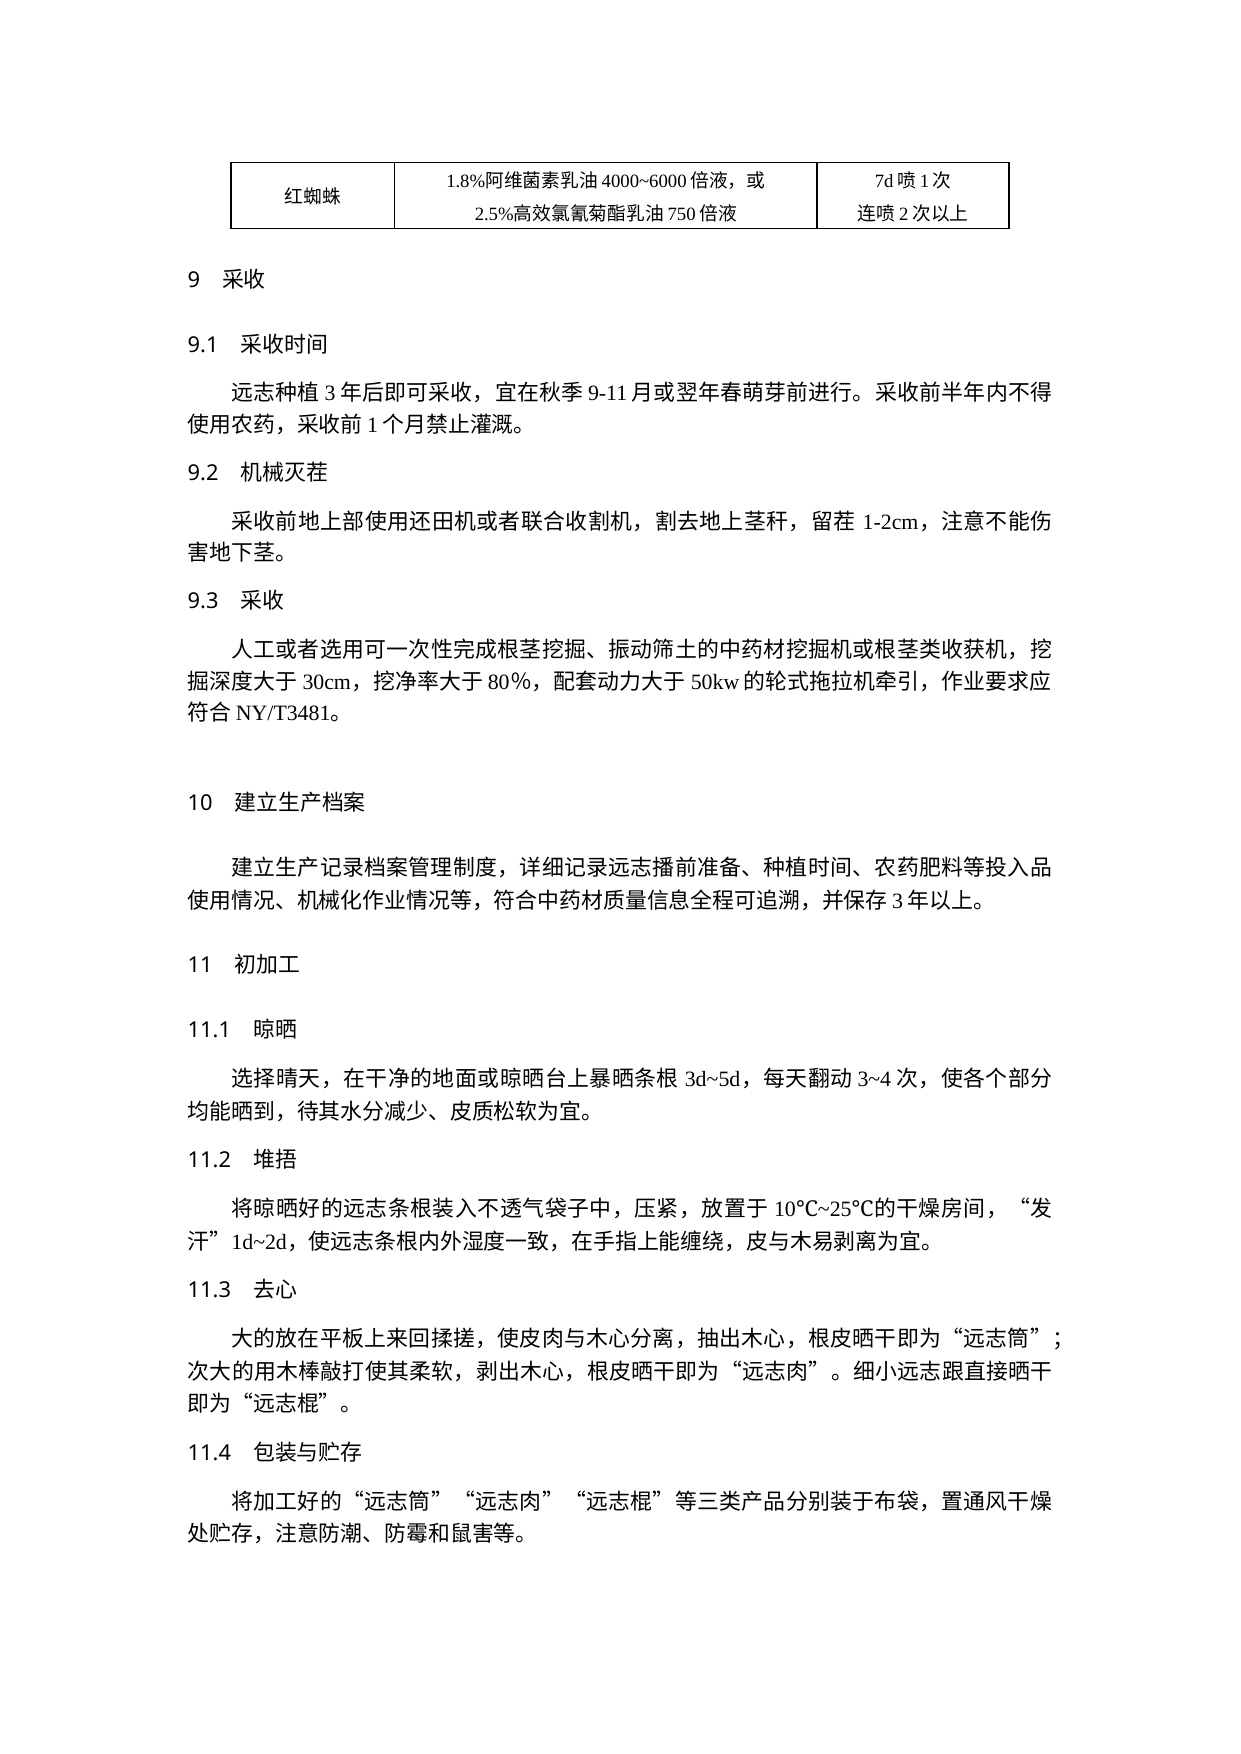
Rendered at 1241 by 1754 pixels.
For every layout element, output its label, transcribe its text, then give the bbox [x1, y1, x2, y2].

text 堆捂 [187, 1142, 1053, 1175]
text 去心 [187, 1272, 1053, 1305]
text 大的放在平板上来回揉搓，使皮肉与木心分离，抽出木心，根皮晒干即为“远志筒”；次大的用木棒敲打使其柔软，剥出木心，根皮晒干即为“远志肉”。细小远志跟直接晒干即为“远志棍”。 [187, 1321, 1053, 1418]
text 采收时间 [187, 327, 1053, 359]
text 采收 [187, 583, 1053, 616]
text 远志种植3年后即可采收，宜在秋季9-11月或翌年春萌芽前进行。采收前半年内不得使用农药，采收前1个月禁止灌溉。 [187, 375, 1053, 439]
text 机械灭茬 [187, 455, 1053, 487]
text 采收 [187, 262, 1053, 294]
text 建立生产记录档案管理制度，详细记录远志播前准备、种植时间、农药肥料等投入品使用情况、机械化作业情况等，符合中药材质量信息全程可追溯，并保存3年以上。 [187, 850, 1053, 915]
text 人工或者选用可一次性完成根茎挖掘、振动筛土的中药材挖掘机或根茎类收获机，挖掘深度大于30cm，挖净率大于80％，配套动力大于50kw的轮式拖拉机牵引，作业要求应符合NY/T3481。 [187, 632, 1053, 727]
text 初加工 [187, 947, 1053, 980]
text 包装与贮存 [187, 1435, 1053, 1467]
text 将加工好的“远志筒”“远志肉”“远志棍”等三类产品分别装于布袋，置通风干燥处贮存，注意防潮、防霉和鼠害等。 [187, 1483, 1053, 1548]
table_cell 7d喷1次 连喷2次以上 [818, 163, 1008, 228]
text 采收前地上部使用还田机或者联合收割机，割去地上茎秆，留茬1-2cm，注意不能伤害地下茎。 [187, 504, 1053, 567]
text 晾晒 [187, 1012, 1053, 1045]
text 选择晴天，在干净的地面或晾晒台上暴晒条根3d~5d，每天翻动3~4次，使各个部分均能晒到，待其水分减少、皮质松软为宜。 [187, 1061, 1053, 1126]
table_cell 1.8%阿维菌素乳油4000~6000倍液，或 2.5%高效氯氰菊酯乳油750倍液 [395, 163, 816, 228]
table_cell 红蜘蛛 [232, 163, 394, 228]
text 建立生产档案 [187, 785, 1053, 817]
text 将晾晒好的远志条根装入不透气袋子中，压紧，放置于10℃~25℃的干燥房间，“发汗”1d~2d，使远志条根内外湿度一致，在手指上能缠绕，皮与木易剥离为宜。 [187, 1191, 1053, 1256]
